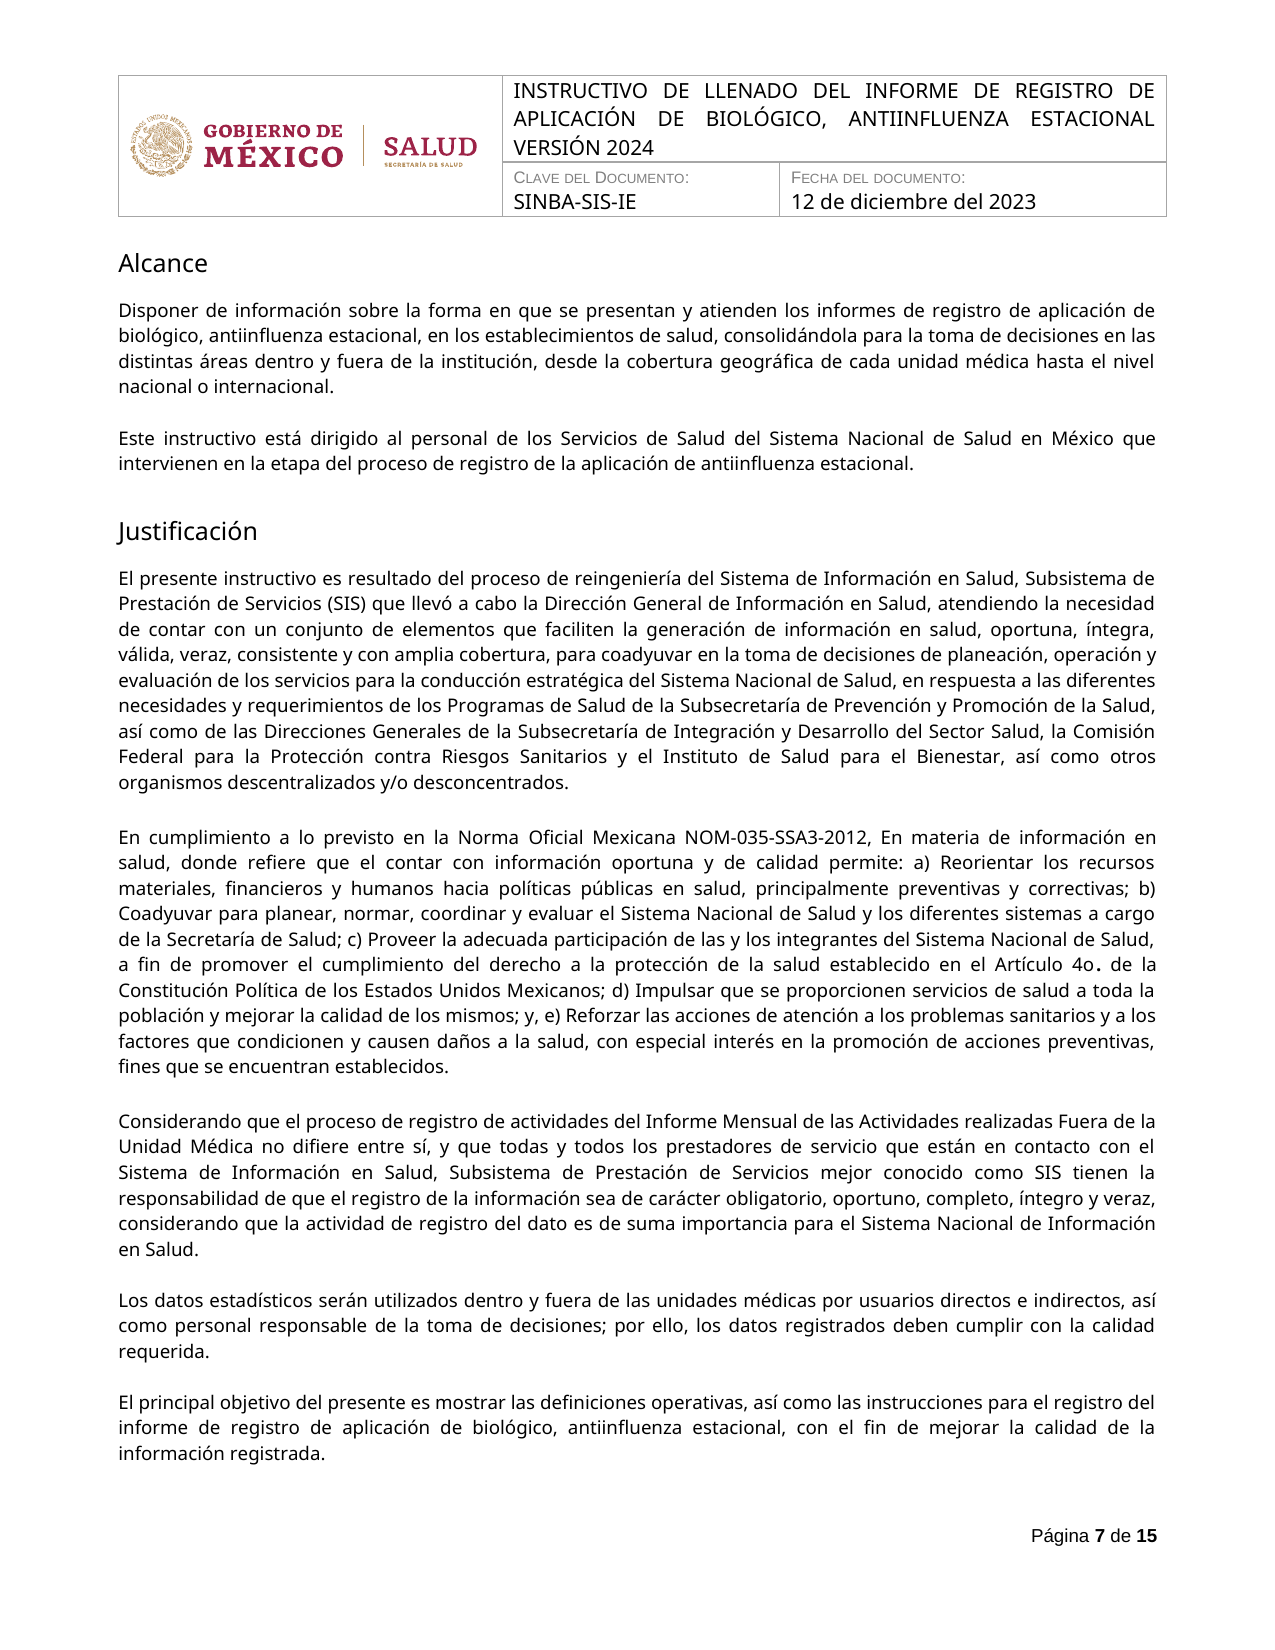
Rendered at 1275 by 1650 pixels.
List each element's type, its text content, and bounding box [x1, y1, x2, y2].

subtitle Alcance [118, 246, 1157, 280]
text Disponer de información sobre la forma en que se presentan y atienden los informes de registro de aplicación de biológico, antiinfluenza estacional, en los establecimientos de salud, consolidándola para la toma de decisiones en las distintas áreas dentro y fuera de la institución, desde la cobertura geográfica de cada unidad médica hasta el nivel nacional o internacional. [118, 297, 1157, 399]
text El principal objetivo del presente es mostrar las definiciones operativas, así como las instrucciones para el registro del informe de registro de aplicación de biológico, antiinfluenza estacional, con el fin de mejorar la calidad de la información registrada. [118, 1389, 1157, 1466]
text El presente instructivo es resultado del proceso de reingeniería del Sistema de Información en Salud, Subsistema de Prestación de Servicios (SIS) que llevó a cabo la Dirección General de Información en Salud, atendiendo la necesidad de contar con un conjunto de elementos que faciliten la generación de información en salud, oportuna, íntegra, válida, veraz, consistente y con amplia cobertura, para coadyuvar en la toma de decisiones de planeación, operación y evaluación de los servicios para la conducción estratégica del Sistema Nacional de Salud, en respuesta a las diferentes necesidades y requerimientos de los Programas de Salud de la Subsecretaría de Prevención y Promoción de la Salud, así como de las Direcciones Generales de la Subsecretaría de Integración y Desarrollo del Sector Salud, la Comisión Federal para la Protección contra Riesgos Sanitarios y el Instituto de Salud para el Bienestar, así como otros organismos descentralizados y/o desconcentrados. [118, 565, 1157, 795]
text Considerando que el proceso de registro de actividades del Informe Mensual de las Actividades realizadas Fuera de la Unidad Médica no difiere entre sí, y que todas y todos los prestadores de servicio que están en contacto con el Sistema de Información en Salud, Subsistema de Prestación de Servicios mejor conocido como SIS tienen la responsabilidad de que el registro de la información sea de carácter obligatorio, oportuno, completo, íntegro y veraz, considerando que la actividad de registro del dato es de suma importancia para el Sistema Nacional de Información en Salud. [118, 1108, 1157, 1261]
text En cumplimiento a lo previsto en la Norma Oficial Mexicana NOM-035-SSA3-2012, En materia de información en salud, donde refiere que el contar con información oportuna y de calidad permite: a) Reorientar los recursos materiales, financieros y humanos hacia políticas públicas en salud, principalmente preventivas y correctivas; b) Coadyuvar para planear, normar, coordinar y evaluar el Sistema Nacional de Salud y los diferentes sistemas a cargo de la Secretaría de Salud; c) Proveer la adecuada participación de las y los integrantes del Sistema Nacional de Salud, a fin de promover el cumplimiento del derecho a la protección de la salud establecido en el Artículo 4o. de la Constitución Política de los Estados Unidos Mexicanos; d) Impulsar que se proporcionen servicios de salud a toda la población y mejorar la calidad de los mismos; y, e) Reforzar las acciones de atención a los problemas sanitarios y a los factores que condicionen y causen daños a la salud, con especial interés en la promoción de acciones preventivas, fines que se encuentran establecidos. [118, 824, 1157, 1079]
text Los datos estadísticos serán utilizados dentro y fuera de las unidades médicas por usuarios directos e indirectos, así como personal responsable de la toma de decisiones; por ello, los datos registrados deben cumplir con la calidad requerida. [118, 1287, 1157, 1363]
subtitle Justificación [118, 513, 1157, 547]
text Este instructivo está dirigido al personal de los Servicios de Salud del Sistema Nacional de Salud en México que intervienen en la etapa del proceso de registro de la aplicación de antiinfluenza estacional. [118, 425, 1157, 476]
